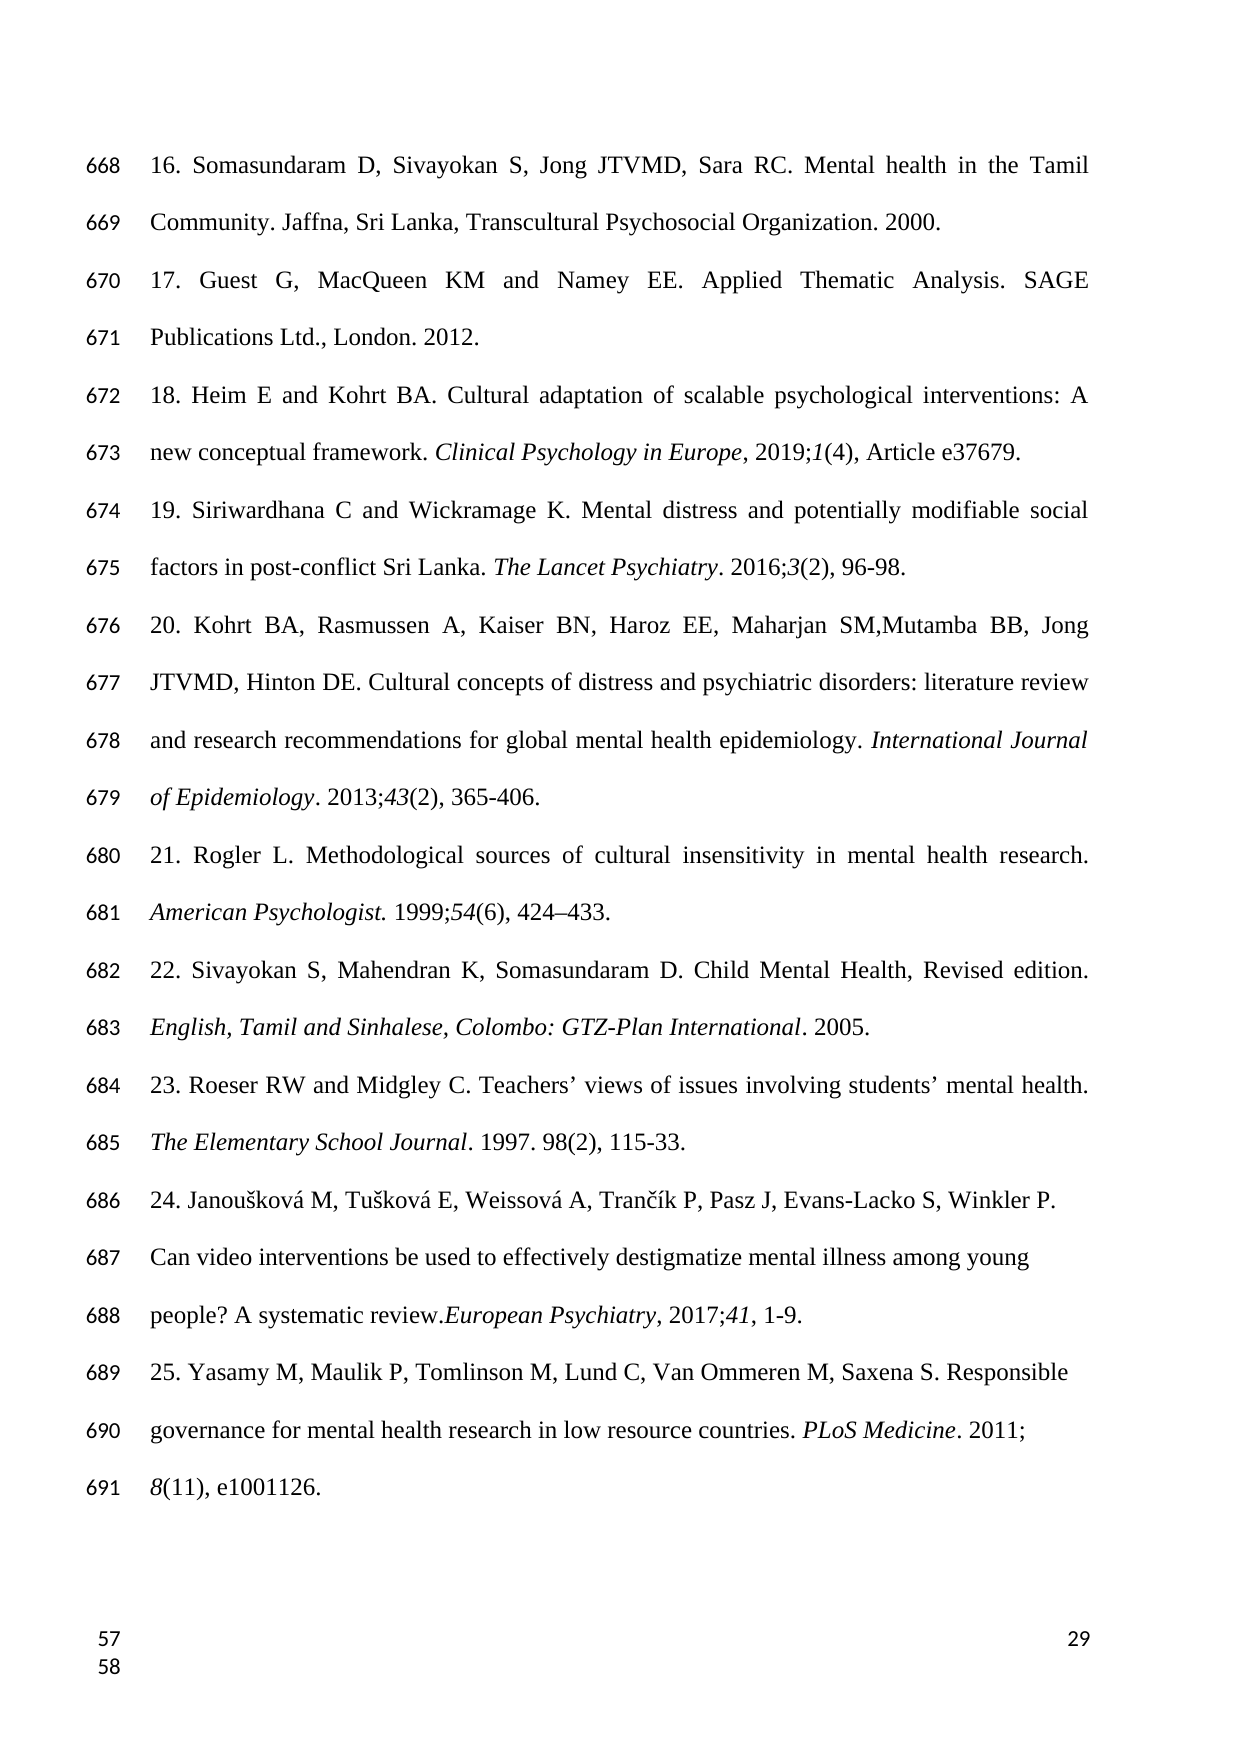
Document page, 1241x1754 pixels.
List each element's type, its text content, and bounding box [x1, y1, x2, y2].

text 18. Heim E and Kohrt BA. Cultural adaptation of scalable psychological interventions: A new conceptual framework. Clinical Psychology in Europe, 2019;1(4), Article e37679. [150, 380, 1090, 466]
text 17. Guest G, MacQueen KM and Namey EE. Applied Thematic Analysis. SAGE Publications Ltd., London. 2012. [150, 265, 1090, 351]
text 21. Rogler L. Methodological sources of cultural insensitivity in mental health research. American Psychologist. 1999;54(6), 424–433. [150, 840, 1090, 926]
text 20. Kohrt BA, Rasmussen A, Kaiser BN, Haroz EE, Maharjan SM,Mutamba BB, Jong JTVMD, Hinton DE. Cultural concepts of distress and psychiatric disorders: literature review and research recommendations for global mental health epidemiology. International Journal of Epidemiology. 2013;43(2), 365-406. [150, 610, 1090, 811]
text 19. Siriwardhana C and Wickramage K. Mental distress and potentially modifiable social factors in post-conflict Sri Lanka. The Lancet Psychiatry. 2016;3(2), 96-98. [150, 495, 1090, 581]
text 16. Somasundaram D, Sivayokan S, Jong JTVMD, Sara RC. Mental health in the Tamil Community. Jaffna, Sri Lanka, Transcultural Psychosocial Organization. 2000. [150, 150, 1090, 236]
text 25. Yasamy M, Maulik P, Tomlinson M, Lund C, Van Ommeren M, Saxena S. Responsible governance for mental health research in low resource countries. PLoS Medicine. 2011; 8(11), e1001126. [150, 1357, 1090, 1501]
text 24. Janoušková M, Tušková E, Weissová A, Trančík P, Pasz J, Evans-Lacko S, Winkler P. Can video interventions be used to effectively destigmatize mental illness among young people? A systematic review.European Psychiatry, 2017;41, 1-9. [150, 1185, 1090, 1329]
text 22. Sivayokan S, Mahendran K, Somasundaram D. Child Mental Health, Revised edition. English, Tamil and Sinhalese, Colombo: GTZ-Plan International. 2005. [150, 955, 1090, 1041]
text 23. Roeser RW and Midgley C. Teachers’ views of issues involving students’ mental health. The Elementary School Journal. 1997. 98(2), 115-33. [150, 1070, 1090, 1156]
